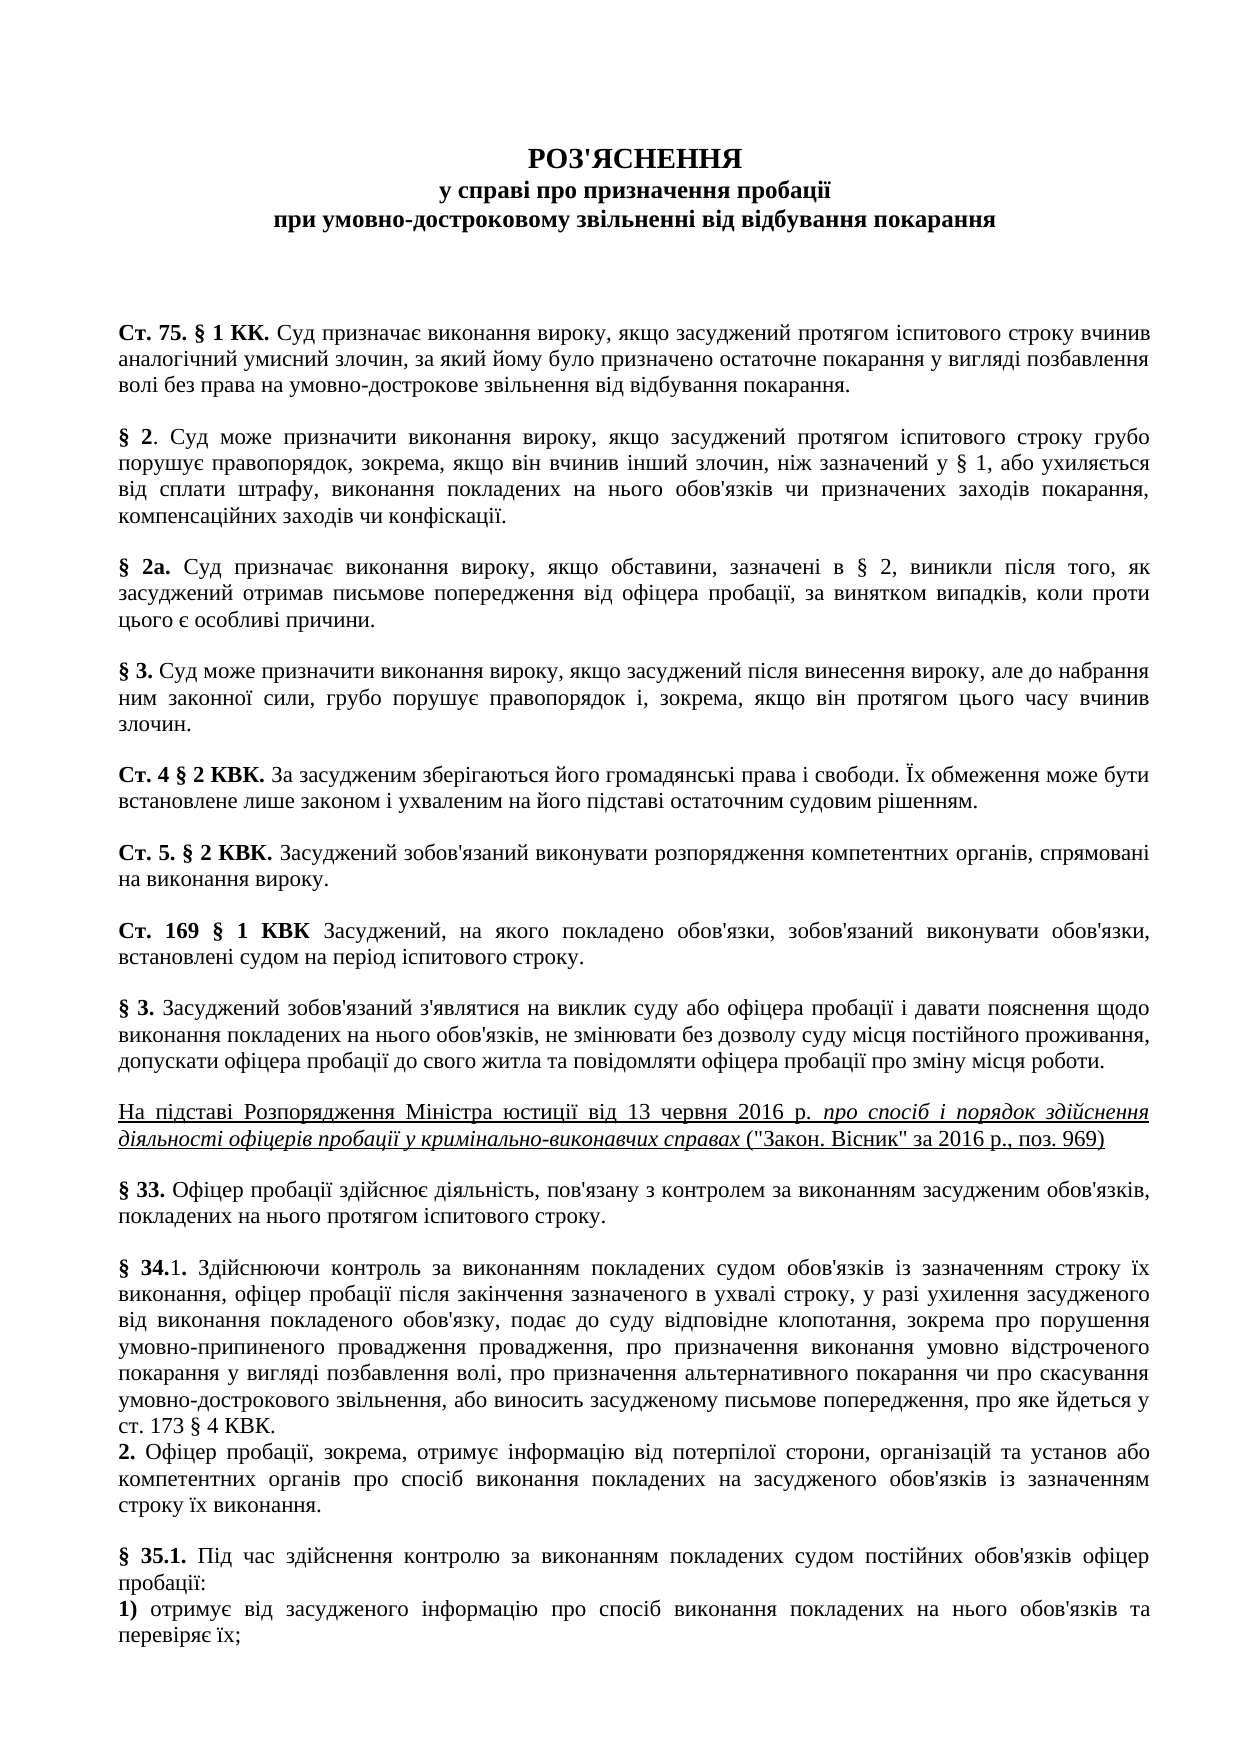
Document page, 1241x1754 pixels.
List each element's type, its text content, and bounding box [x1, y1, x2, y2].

text § 34.1. Здійснюючи контроль за виконанням покладених судом обов'язків із зазначенням строку їх виконання, офіцер пробації після закінчення зазначеного в ухвалі строку, у разі ухилення засудженого від виконання покладеного обов'язку, подає до суду відповідне клопотання, зокрема про порушення умовно-припиненого провадження провадження, про призначення виконання умовно відстроченого покарання у вигляді позбавлення волі, про призначення альтернативного покарання чи про скасування умовно-дострокового звільнення, або виносить засудженому письмове попередження, про яке йдеться у ст. 173 § 4 КВК. [118, 1254, 1152, 1438]
text РОЗ'ЯСНЕННЯ [118, 141, 1152, 175]
text Ст. 169 § 1 КВК Засуджений, на якого покладено обов'язки, зобов'язаний виконувати обов'язки, встановлені судом на період іспитового строку. [118, 917, 1152, 969]
text 1) отримує від засудженого інформацію про спосіб виконання покладених на нього обов'язків та перевіряє їх; [118, 1595, 1152, 1648]
text Ст. 5. § 2 КВК. Засуджений зобов'язаний виконувати розпорядження компетентних органів, спрямовані на виконання вироку. [118, 839, 1152, 892]
text при умовно-достроковому звільненні від відбування покарання [118, 204, 1152, 232]
text Ст. 4 § 2 КВК. За засудженим зберігаються його громадянські права і свободи. Їх обмеження може бути встановлене лише законом і ухваленим на його підставі остаточним судовим рішенням. [118, 761, 1152, 814]
text Ст. 75. § 1 КК. Суд призначає виконання вироку, якщо засуджений протягом іспитового строку вчинив аналогічний умисний злочин, за який йому було призначено остаточне покарання у вигляді позбавлення волі без права на умовно-дострокове звільнення від відбування покарання. [118, 319, 1152, 398]
text § 3. Суд може призначити виконання вироку, якщо засуджений після винесення вироку, але до набрання ним законної сили, грубо порушує правопорядок і, зокрема, якщо він протягом цього часу вчинив злочин. [118, 657, 1152, 736]
text у справі про призначення пробації [118, 175, 1152, 204]
text 2. Офіцер пробації, зокрема, отримує інформацію від потерпілої сторони, організацій та установ або компетентних органів про спосіб виконання покладених на засудженого обов'язків із зазначенням строку їх виконання. [118, 1438, 1152, 1517]
text § 2a. Суд призначає виконання вироку, якщо обставини, зазначені в § 2, виникли після того, як засуджений отримав письмове попередження від офіцера пробації, за винятком випадків, коли проти цього є особливі причини. [118, 553, 1152, 632]
text § 2. Суд може призначити виконання вироку, якщо засуджений протягом іспитового строку грубо порушує правопорядок, зокрема, якщо він вчинив інший злочин, ніж зазначений у § 1, або ухиляється від сплати штрафу, виконання покладених на нього обов'язків чи призначених заходів покарання, компенсаційних заходів чи конфіскації. [118, 423, 1152, 528]
text § 3. Засуджений зобов'язаний з'являтися на виклик суду або офіцера пробації і давати пояснення щодо виконання покладених на нього обов'язків, не змінювати без дозволу суду місця постійного проживання, допускати офіцера пробації до свого житла та повідомляти офіцера пробації про зміну місця роботи. [118, 994, 1152, 1073]
text § 35.1. Під час здійснення контролю за виконанням покладених судом постійних обов'язків офіцер пробації: [118, 1542, 1152, 1595]
text На підставі Розпорядження Міністра юстиції від 13 червня 2016 р. про спосіб і порядок здійснення діяльності офіцерів пробації у кримінально-виконавчих справах ("Закон. Вісник" за 2016 р., поз. 969) [118, 1098, 1152, 1151]
text § 33. Офіцер пробації здійснює діяльність, пов'язану з контролем за виконанням засудженим обов'язків, покладених на нього протягом іспитового строку. [118, 1176, 1152, 1229]
